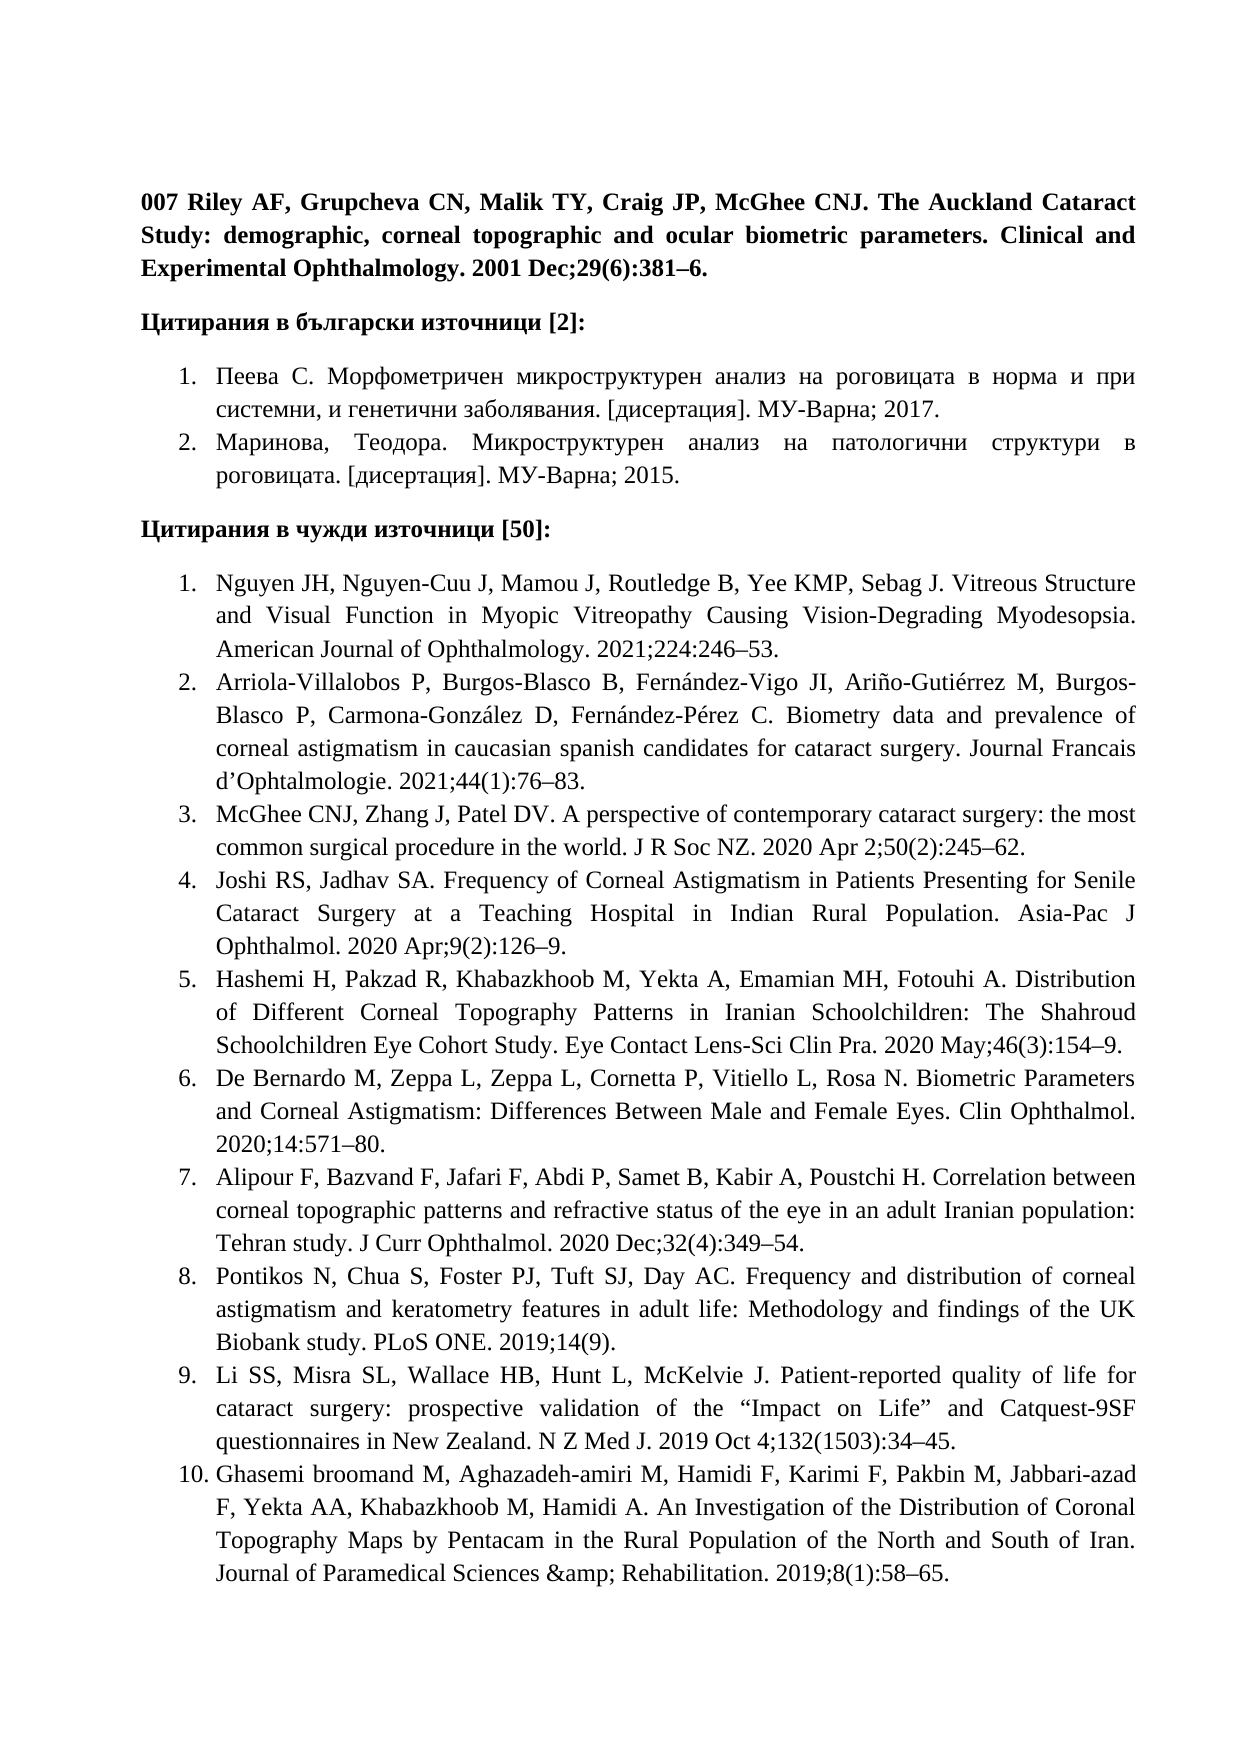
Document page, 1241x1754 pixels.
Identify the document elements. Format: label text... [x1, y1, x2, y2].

list Ghasemi broomand M, Aghazadeh-amiri M, Hamidi F, Karimi F, Pakbin M, Jabbari-azad F, Yekta AA, Khabazkhoob M, Hamidi A. An Investigation of the Distribution of Coronal Topography Maps by Pentacam in the Rural Population of the North and South of Iran. Journal of Paramedical Sciences &amp; Rehabilitation. 2019;8(1):58–65. [178, 1459, 1137, 1587]
list Pontikos N, Chua S, Foster PJ, Tuft SJ, Day AC. Frequency and distribution of corneal astigmatism and keratometry features in adult life: Methodology and findings of the UK Biobank study. PLoS ONE. 2019;14(9). [178, 1261, 1137, 1356]
list Li SS, Misra SL, Wallace HB, Hunt L, McKelvie J. Patient-reported quality of life for cataract surgery: prospective validation of the “Impact on Life” and Catquest-9SF questionnaires in New Zealand. N Z Med J. 2019 Oct 4;132(1503):34–45. [178, 1360, 1137, 1455]
list Hashemi H, Pakzad R, Khabazkhoob M, Yekta A, Emamian MH, Fotouhi A. Distribution of Different Corneal Topography Patterns in Iranian Schoolchildren: The Shahroud Schoolchildren Eye Cohort Study. Eye Contact Lens-Sci Clin Pra. 2020 May;46(3):154–9. [178, 964, 1137, 1059]
list McGhee CNJ, Zhang J, Patel DV. A perspective of contemporary cataract surgery: the most common surgical procedure in the world. J R Soc NZ. 2020 Apr 2;50(2):245–62. [178, 799, 1137, 861]
text 007 Riley AF, Grupcheva CN, Malik TY, Craig JP, McGhee CNJ. The Auckland Cataract Study: demographic, corneal topographic and ocular biometric parameters. Clinical and Experimental Ophthalmology. 2001 Dec;29(6):381–6. [141, 187, 1137, 282]
list Arriola-Villalobos P, Burgos-Blasco B, Fernández-Vigo JI, Ariño-Gutiérrez M, Burgos-Blasco P, Carmona-González D, Fernández-Pérez C. Biometry data and prevalence of corneal astigmatism in caucasian spanish candidates for cataract surgery. Journal Francais d’Ophtalmologie. 2021;44(1):76–83. [178, 667, 1137, 794]
list Alipour F, Bazvand F, Jafari F, Abdi P, Samet B, Kabir A, Poustchi H. Correlation between corneal topographic patterns and refractive status of the eye in an adult Iranian population: Tehran study. J Curr Ophthalmol. 2020 Dec;32(4):349–54. [178, 1162, 1137, 1257]
list De Bernardo M, Zeppa L, Zeppa L, Cornetta P, Vitiello L, Rosa N. Biometric Parameters and Corneal Astigmatism: Differences Between Male and Female Eyes. Clin Ophthalmol. 2020;14:571–80. [178, 1063, 1137, 1158]
text Цитирания в български източници [2]: [141, 307, 1137, 336]
list Nguyen JH, Nguyen-Cuu J, Mamou J, Routledge B, Yee KMP, Sebag J. Vitreous Structure and Visual Function in Myopic Vitreopathy Causing Vision-Degrading Myodesopsia. American Journal of Ophthalmology. 2021;224:246–53. [178, 568, 1137, 662]
list Пеева С. Морфометричен микроструктурен анализ на роговицата в норма и при системни, и генетични заболявания. [дисертация]. МУ-Варна; 2017. [178, 361, 1137, 423]
list Joshi RS, Jadhav SA. Frequency of Corneal Astigmatism in Patients Presenting for Senile Cataract Surgery at a Teaching Hospital in Indian Rural Population. Asia-Pac J Ophthalmol. 2020 Apr;9(2):126–9. [178, 865, 1137, 959]
text Цитирания в чужди източници [50]: [141, 514, 1137, 542]
list Маринова, Теодора. Микроструктурен анализ на патологични структури в роговицата. [дисертация]. МУ-Варна; 2015. [178, 427, 1137, 489]
